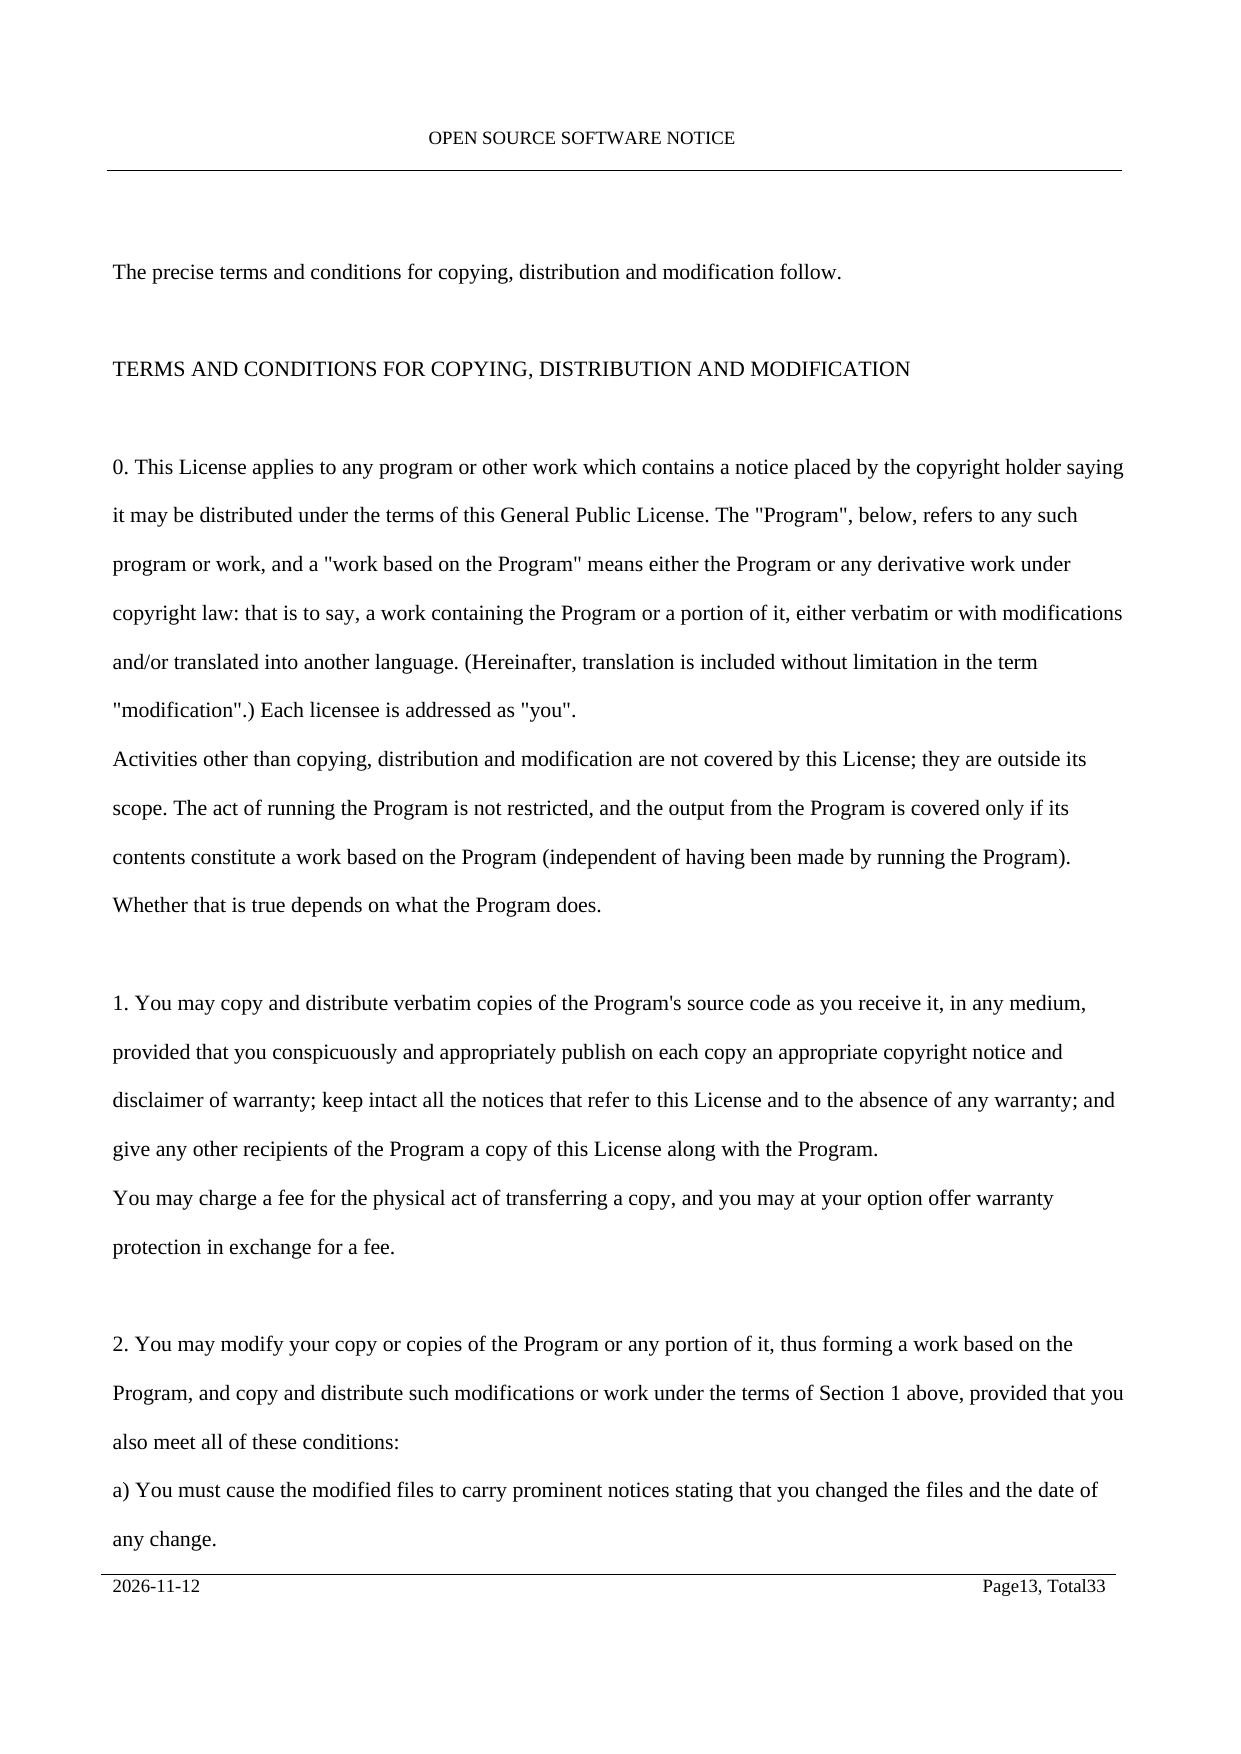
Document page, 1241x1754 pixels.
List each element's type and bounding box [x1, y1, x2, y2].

text [112, 206, 1128, 1555]
